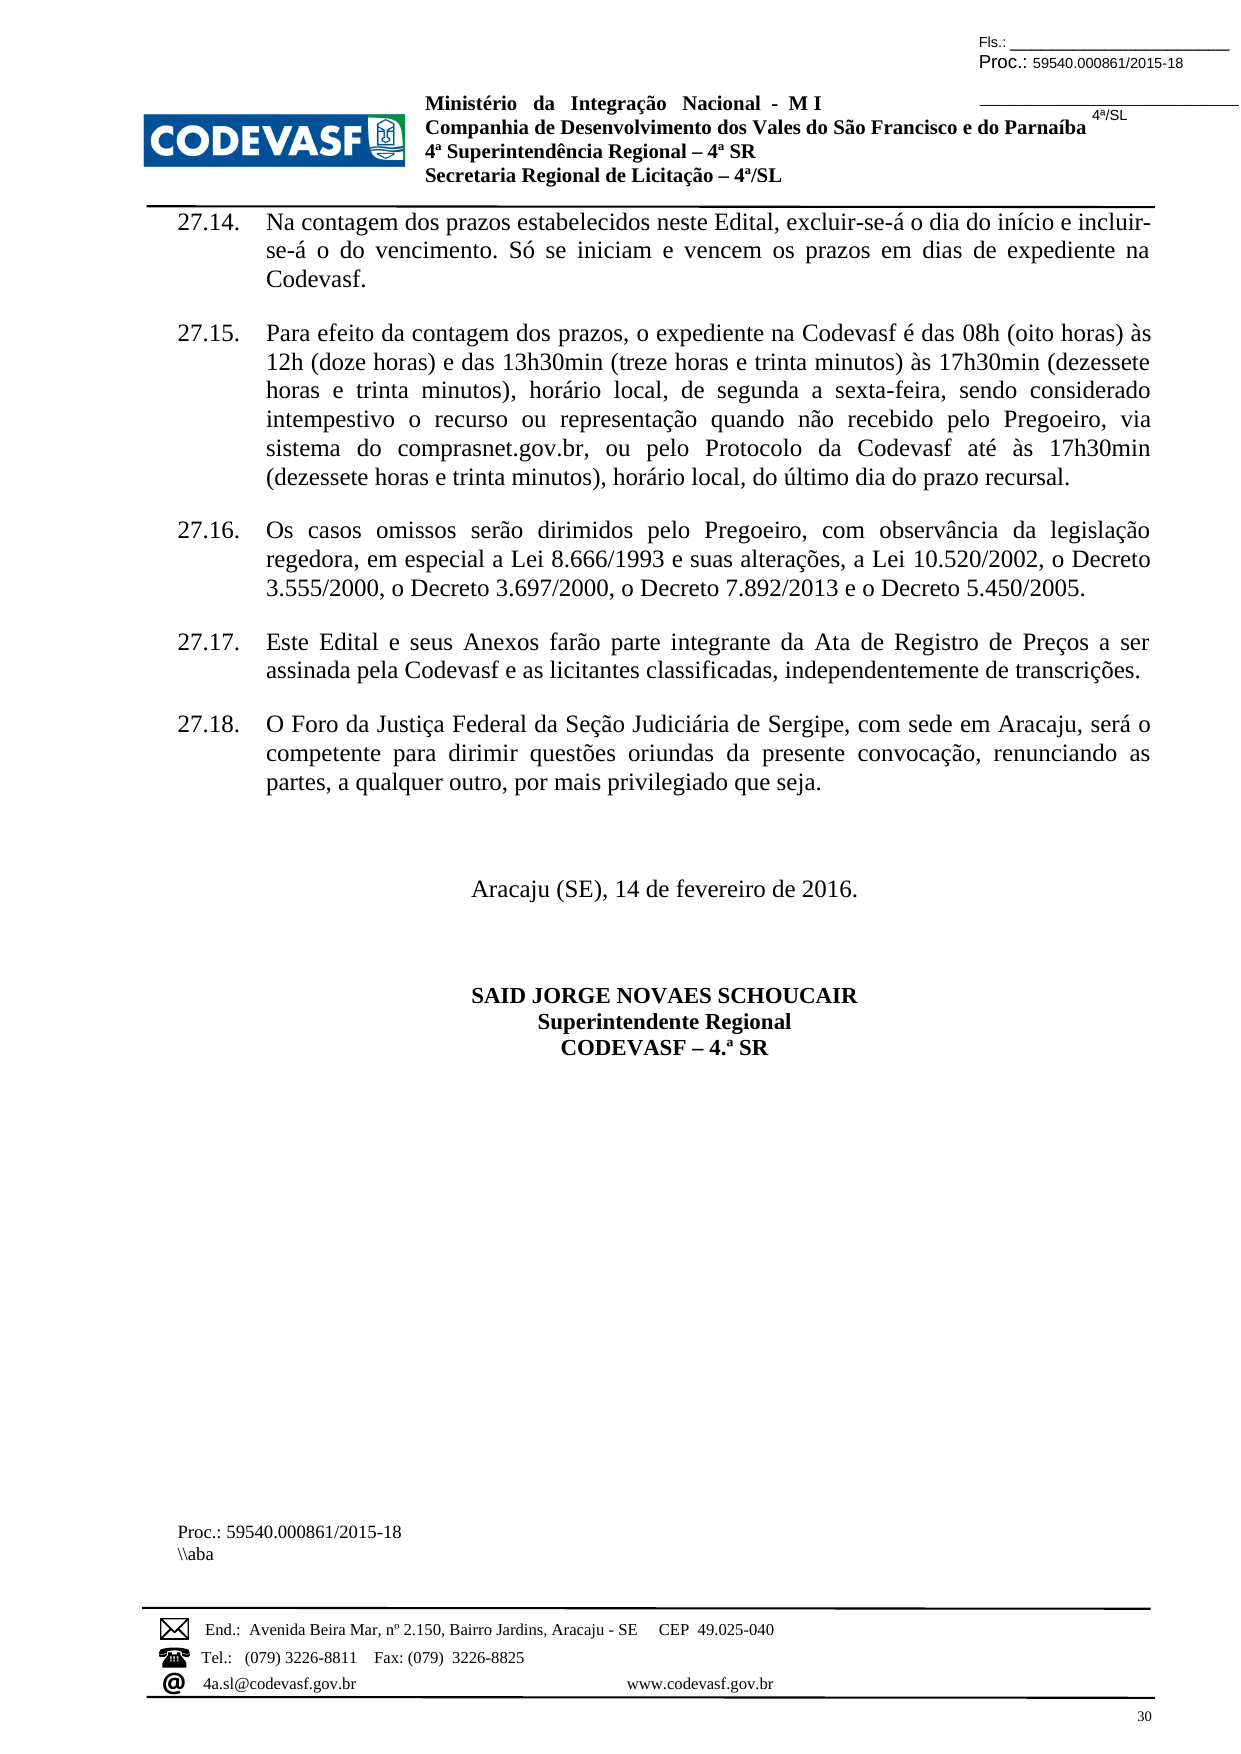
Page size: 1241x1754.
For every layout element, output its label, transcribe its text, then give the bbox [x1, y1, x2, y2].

picture [143, 114, 406, 167]
list Aracaju (SE), 14 de fevereiro de 2016. [177, 874, 1152, 903]
text SAID JORGE NOVAES SCHOUCAIR [177, 982, 1152, 1008]
text 27.16. Os casos omissos serão dirimidos pelo Pregoeiro, com observância da legislação regedora, em especial a Lei 8.666/1993 e suas alterações, a Lei 10.520/2002, o Decreto 3.555/2000, o Decreto 3.697/2000, o Decreto 7.892/2013 e o Decreto 5.450/2005. [177, 516, 1152, 602]
text CODEVASF – 4.ª SR [177, 1034, 1152, 1061]
text 27.17. Este Edital e seus Anexos farão parte integrante da Ata de Registro de Preços a ser assinada pela Codevasf e as licitantes classificadas, independentemente de transcrições. [177, 627, 1152, 684]
text \\aba [177, 1542, 1152, 1564]
text 27.15. Para efeito da contagem dos prazos, o expediente na Codevasf é das 08h (oito horas) às 12h (doze horas) e das 13h30min (treze horas e trinta minutos) às 17h30min (dezessete horas e trinta minutos), horário local, de segunda a sexta-feira, sendo considerado intempestivo o recurso ou representação quando não recebido pelo Pregoeiro, via sistema do comprasnet.gov.br, ou pelo Protocolo da Codevasf até às 17h30min (dezessete horas e trinta minutos), horário local, do último dia do prazo recursal. [177, 318, 1152, 491]
text 27.18. O Foro da Justiça Federal da Seção Judiciária de Sergipe, com sede em Aracaju, será o competente para dirimir questões oriundas da presente convocação, renunciando as partes, a qualquer outro, por mais privilegiado que seja. [177, 709, 1152, 796]
text Superintendente Regional [177, 1008, 1152, 1034]
text Proc.: 59540.000861/2015-18 [177, 1521, 1152, 1542]
text 27.14. Na contagem dos prazos estabelecidos neste Edital, excluir-se-á o dia do início e incluir-se-á o do vencimento. Só se iniciam e vencem os prazos em dias de expediente na Codevasf. [177, 207, 1152, 293]
